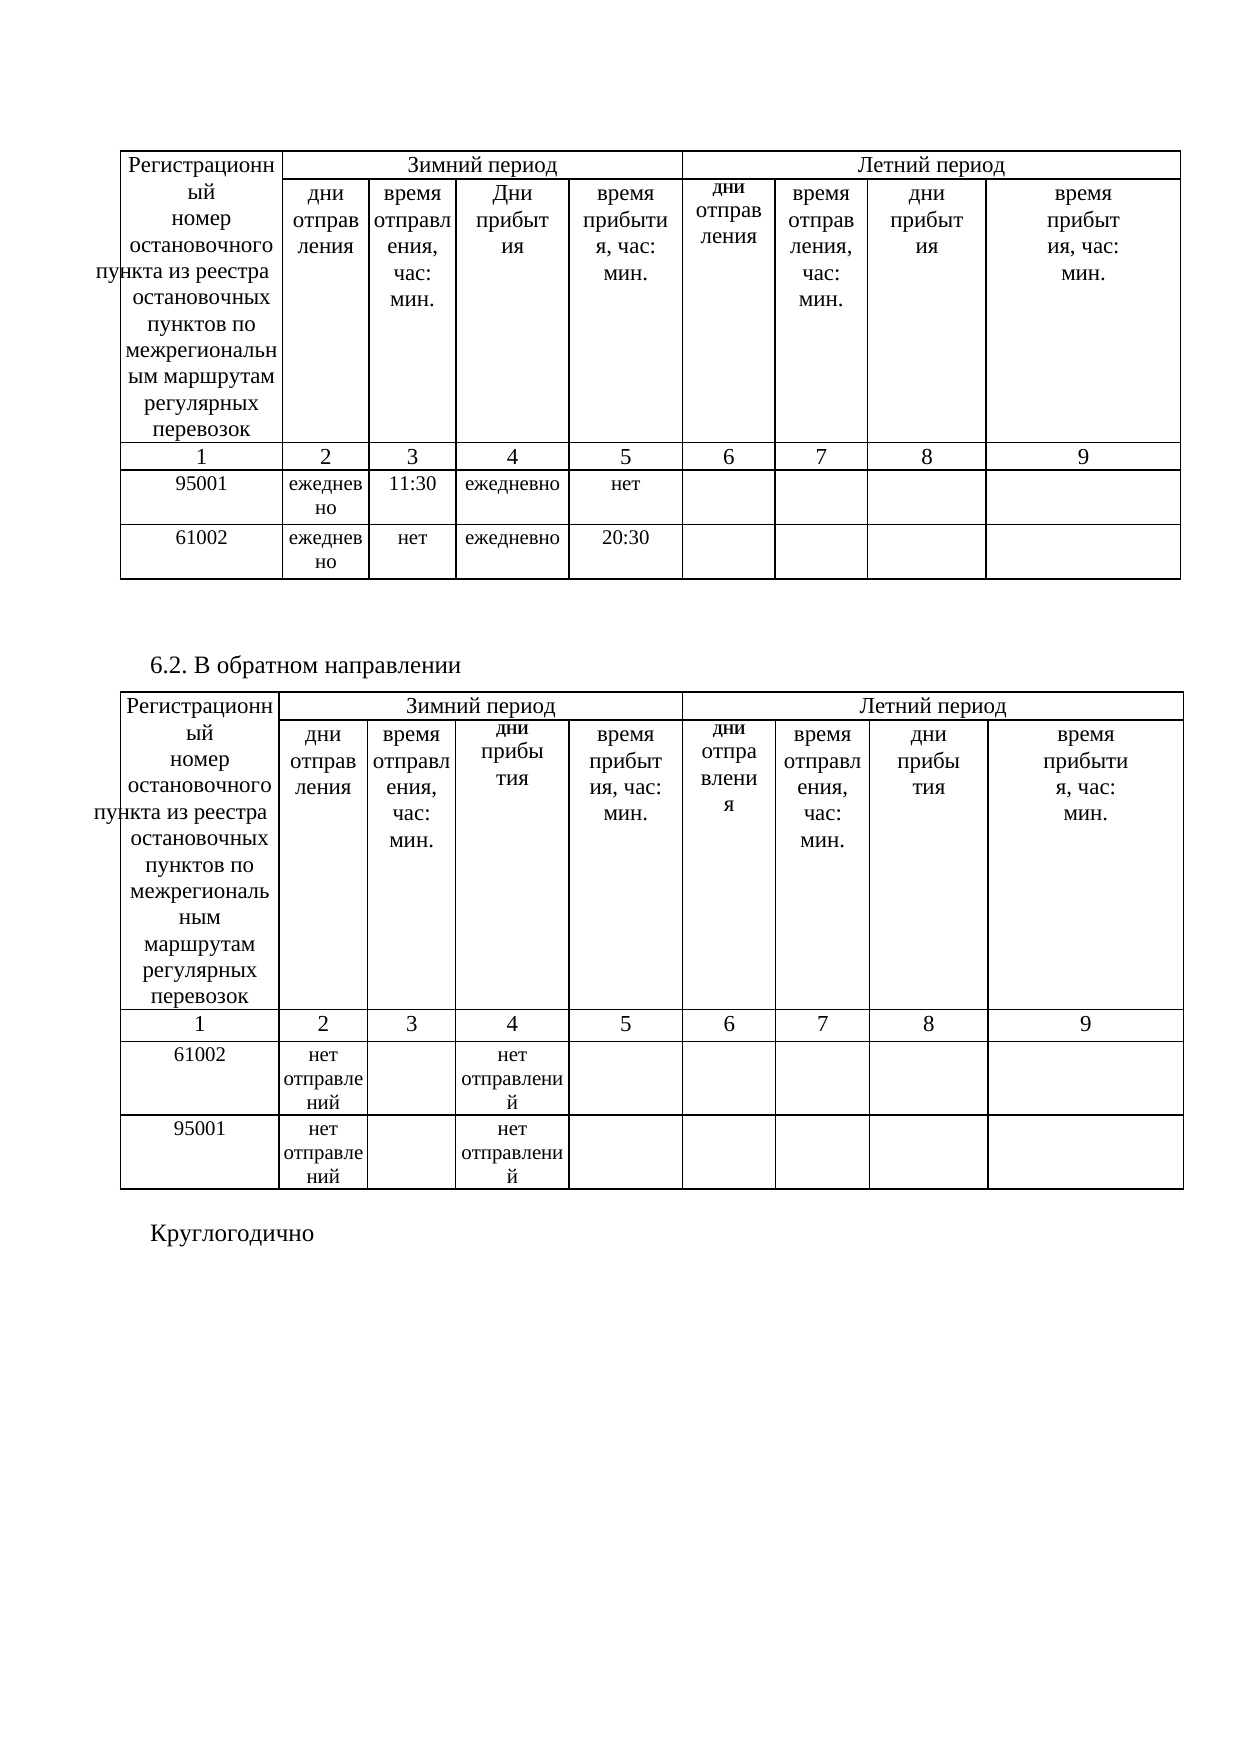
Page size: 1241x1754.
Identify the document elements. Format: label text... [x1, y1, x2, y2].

table_cell время отправ ления, час: мин. [776, 180, 867, 441]
table_cell 9 [989, 1010, 1183, 1041]
table_cell [987, 471, 1180, 524]
table_cell [868, 471, 985, 524]
table_cell время прибыти я, час: мин. [989, 721, 1183, 1009]
table_cell [368, 1116, 455, 1188]
table_cell 20:30 [570, 525, 682, 578]
table_cell 61002 [121, 1042, 278, 1114]
table_cell нет отправлений [456, 1116, 568, 1188]
table_cell 2 [283, 443, 368, 469]
table_cell 6 [683, 443, 774, 469]
text 6.2. В обратном направлении [150, 650, 1090, 678]
table_cell нет отправлений [280, 1116, 367, 1188]
table_cell ежедневно [283, 525, 368, 578]
table_cell Дни прибыт ия [457, 180, 568, 441]
table_cell [868, 525, 985, 578]
table_cell 1 [121, 443, 282, 469]
table_cell [776, 471, 867, 524]
table_cell время прибыти я, час: мин. [570, 180, 682, 441]
table_cell 8 [870, 1010, 987, 1041]
table_cell 1 [121, 1010, 278, 1041]
table_cell [683, 1116, 775, 1188]
table_cell дни отправ ления [280, 721, 367, 1009]
table_header Регистрационный номер остановочного пункта из реестра остановочных пунктов по межрегиональным маршрутам регулярных перевозок [121, 152, 282, 441]
table_cell время отправл ения, час: мин. [776, 721, 869, 1009]
table_cell ДНИ отправ ления [683, 180, 774, 441]
table_cell 8 [868, 443, 985, 469]
table_cell 11:30 [370, 471, 455, 524]
table_cell время прибыт ия, час: мин. [570, 721, 682, 1009]
table_cell [776, 525, 867, 578]
table_cell 61002 [121, 525, 282, 578]
table_cell [987, 525, 1180, 578]
table_cell ежедневно [457, 471, 568, 524]
table_cell нет отправлений [280, 1042, 367, 1114]
table_cell время прибыт ия, час: мин. [987, 180, 1180, 441]
table_cell 6 [683, 1010, 775, 1041]
table_cell [368, 1042, 455, 1114]
table_header Летний период [683, 693, 1183, 719]
table_header Зимний период [280, 693, 682, 719]
table_cell [989, 1042, 1183, 1114]
table_cell дни отправ ления [283, 180, 368, 441]
table_cell 5 [570, 1010, 682, 1041]
table_cell дни прибыт ия [868, 180, 985, 441]
table_cell [870, 1116, 987, 1188]
table_cell [683, 471, 774, 524]
table_cell дни прибы тия [870, 721, 987, 1009]
table_cell [776, 1042, 869, 1114]
table_cell время отправл ения, час: мин. [368, 721, 455, 1009]
table_cell нет отправлений [456, 1042, 568, 1114]
table_cell [570, 1042, 682, 1114]
table_cell [683, 525, 774, 578]
table_cell [683, 1042, 775, 1114]
table_cell время отправл ения, час: мин. [370, 180, 455, 441]
table_cell 2 [280, 1010, 367, 1041]
table_header Летний период [683, 152, 1180, 178]
table_cell [989, 1116, 1183, 1188]
table_cell ежедневно [283, 471, 368, 524]
table_cell 3 [370, 443, 455, 469]
table_header Регистрационный номер остановочного пункта из реестра остановочных пунктов по межрегиональным маршрутам регулярных перевозок [121, 693, 278, 1009]
table_cell ДНИ отпра влени я [683, 721, 775, 1009]
table_cell 9 [987, 443, 1180, 469]
table_header Зимний период [283, 152, 682, 178]
table_cell 4 [457, 443, 568, 469]
table_cell [570, 1116, 682, 1188]
table_cell 95001 [121, 1116, 278, 1188]
table_cell 3 [368, 1010, 455, 1041]
table_cell 7 [776, 1010, 869, 1041]
table_cell 95001 [121, 471, 282, 524]
table_cell ДНИ прибы тия [456, 721, 568, 1009]
table_cell [776, 1116, 869, 1188]
table_cell 4 [456, 1010, 568, 1041]
table_cell 7 [776, 443, 867, 469]
table_cell [870, 1042, 987, 1114]
table_cell нет [570, 471, 682, 524]
table_cell 5 [570, 443, 682, 469]
text Круглогодично [150, 1218, 1090, 1247]
table_cell ежедневно [457, 525, 568, 578]
table_cell нет [370, 525, 455, 578]
